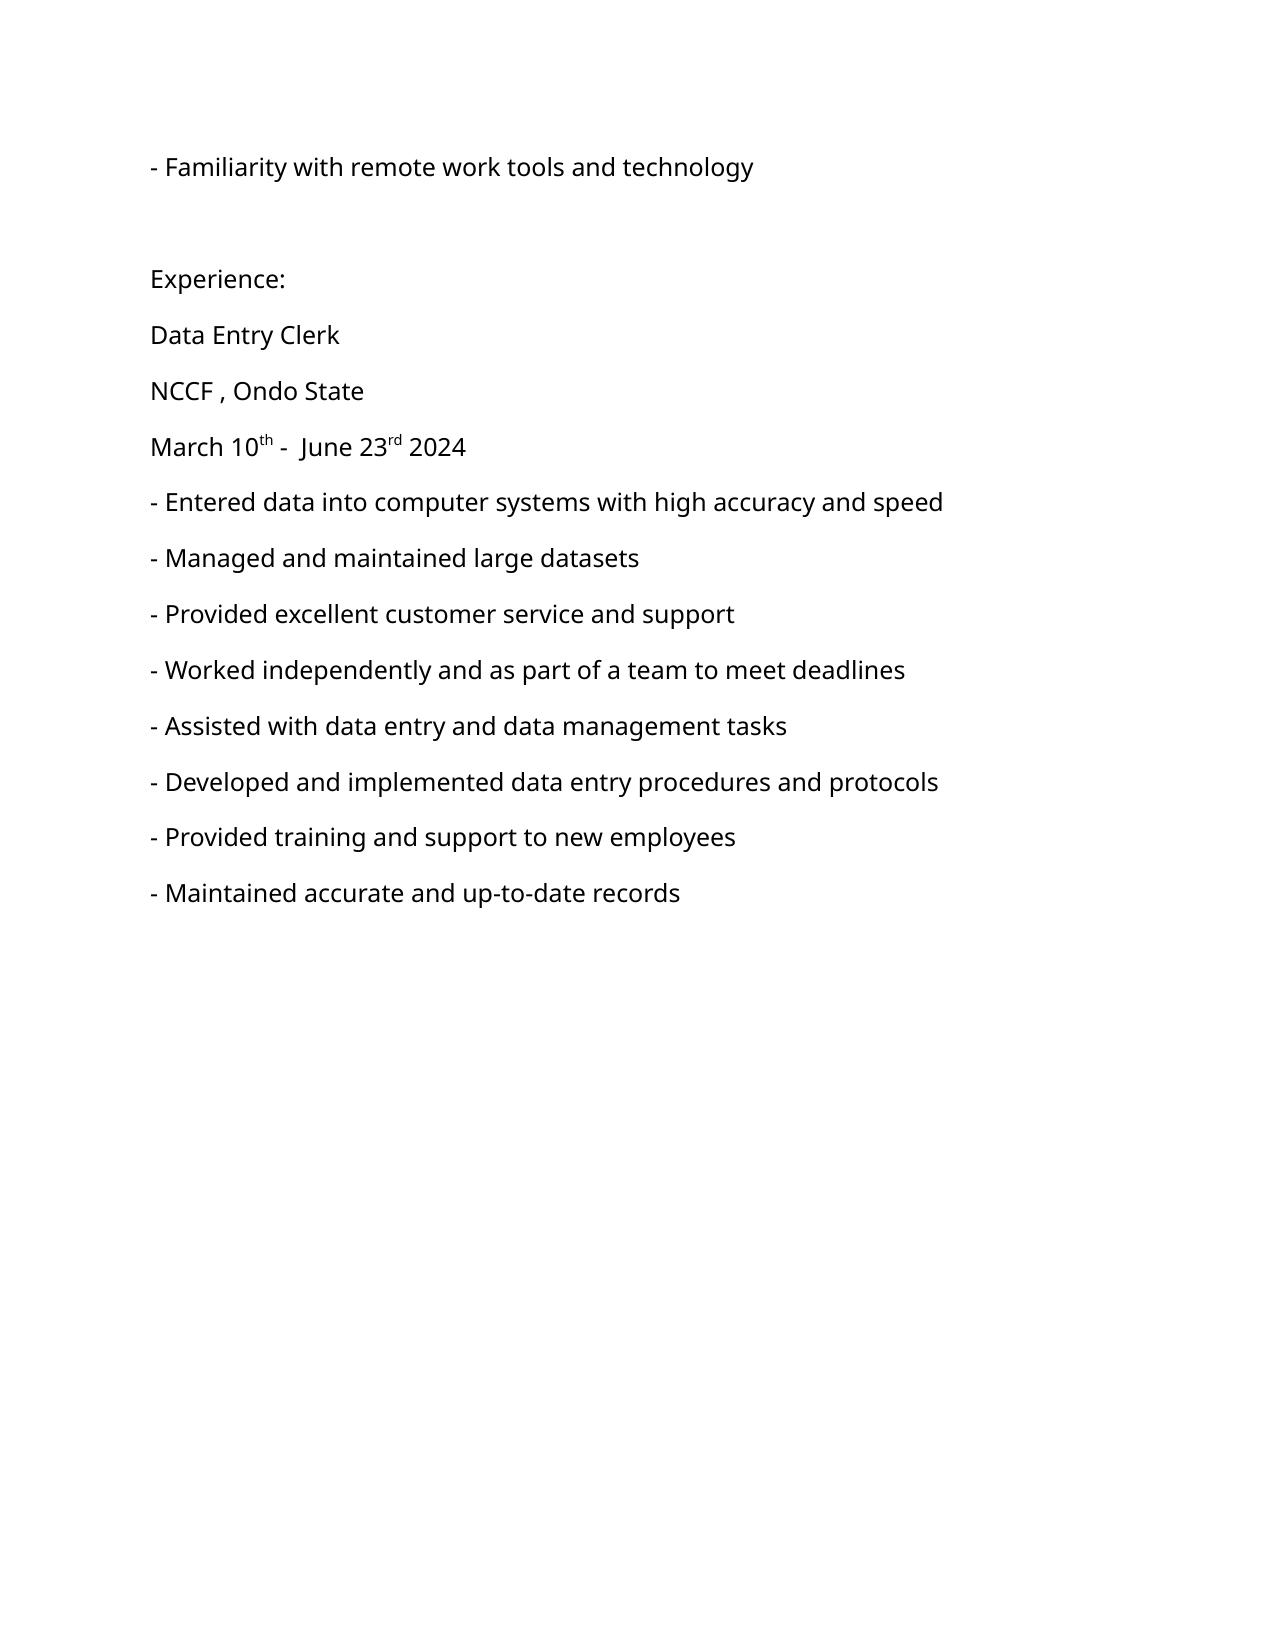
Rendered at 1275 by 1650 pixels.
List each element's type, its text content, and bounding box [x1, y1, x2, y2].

text March 10th - June 23rd 2024 [150, 429, 1125, 463]
text - Maintained accurate and up-to-date records [150, 876, 1125, 910]
text - Developed and implemented data entry procedures and protocols [150, 764, 1125, 798]
text - Provided excellent customer service and support [150, 597, 1125, 631]
text Data Entry Clerk [150, 317, 1125, 352]
text - Managed and maintained large datasets [150, 541, 1125, 575]
text NCCF , Ondo State [150, 373, 1125, 407]
text - Entered data into computer systems with high accuracy and speed [150, 485, 1125, 519]
text - Assisted with data entry and data management tasks [150, 708, 1125, 742]
text - Familiarity with remote work tools and technology [150, 150, 1125, 184]
text - Worked independently and as part of a team to meet deadlines [150, 652, 1125, 687]
text - Provided training and support to new employees [150, 820, 1125, 854]
text Experience: [150, 262, 1125, 296]
